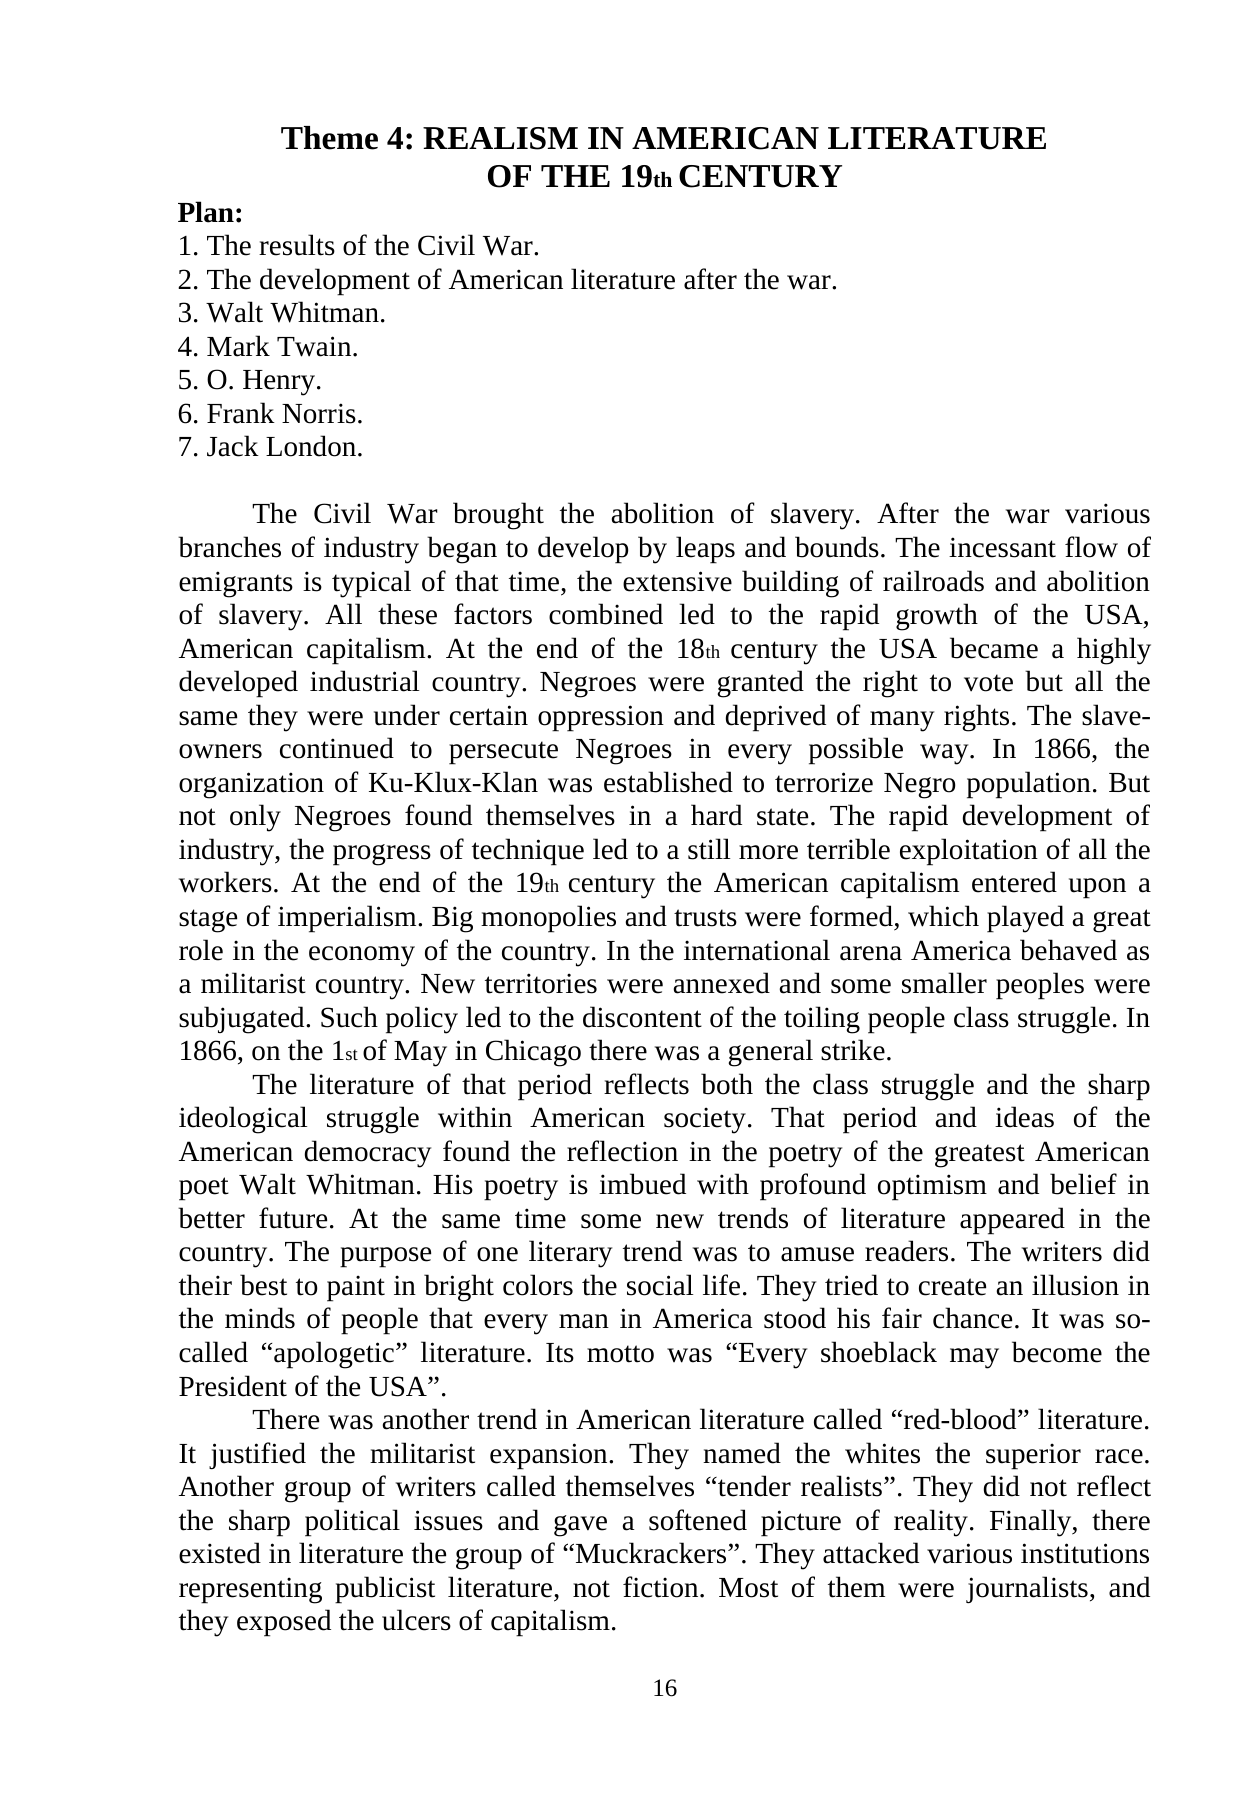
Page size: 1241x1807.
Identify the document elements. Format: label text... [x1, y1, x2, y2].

text 1. The results of the Civil War. [177, 228, 1152, 262]
text 6. Frank Norris. [177, 396, 1152, 429]
text 3. Walt Whitman. [177, 295, 1152, 329]
text 4. Mark Twain. [177, 329, 1152, 362]
text There was another trend in American literature called “red-blood” literature. It justified the militarist expansion. They named the whites the superior race. Another group of writers called themselves “tender realists”. They did not reflect the sharp political issues and gave a softened picture of reality. Finally, there existed in literature the group of “Muckrackers”. They attacked various institutions representing publicist literature, not fiction. Most of them were journalists, and they exposed the ulcers of capitalism. [178, 1402, 1152, 1637]
text 2. The development of American literature after the war. [177, 262, 1152, 295]
text The Civil War brought the abolition of slavery. After the war various branches of industry began to develop by leaps and bounds. The incessant flow of emigrants is typical of that time, the extensive building of railroads and abolition of slavery. All these factors combined led to the rapid growth of the USA, American capitalism. At the end of the 18th century the USA became a highly developed industrial country. Negroes were granted the right to vote but all the same they were under certain oppression and deprived of many rights. The slave-owners continued to persecute Negroes in every possible way. In 1866, the organization of Ku-Klux-Klan was established to terrorize Negro population. But not only Negroes found themselves in a hard state. The rapid development of industry, the progress of technique led to a still more terrible exploitation of all the workers. At the end of the 19th century the American capitalism entered upon a stage of imperialism. Big monopolies and trusts were formed, which played a great role in the economy of the country. In the international arena America behaved as a militarist country. New territories were annexed and some smaller peoples were subjugated. Such policy led to the discontent of the toiling people class struggle. In 1866, on the 1st of May in Chicago there was a general strike. [178, 497, 1152, 1067]
text Theme 4: REALISM IN AMERICAN LITERATURE [177, 118, 1152, 156]
text The literature of that period reflects both the class struggle and the sharp ideological struggle within American society. That period and ideas of the American democracy found the reflection in the poetry of the greatest American poet Walt Whitman. His poetry is imbued with profound optimism and belief in better future. At the same time some new trends of literature appeared in the country. The purpose of one literary trend was to amuse readers. The writers did their best to paint in bright colors the social life. They tried to create an illusion in the minds of people that every man in America stood his fair chance. It was so-called “apologetic” literature. Its motto was “Every shoeblack may become the President of the USA”. [178, 1067, 1152, 1402]
text 5. O. Henry. [177, 362, 1152, 396]
text OF THE 19th CENTURY [177, 156, 1152, 195]
text Plan: [177, 195, 1152, 228]
text 7. Jack London. [177, 429, 1152, 463]
